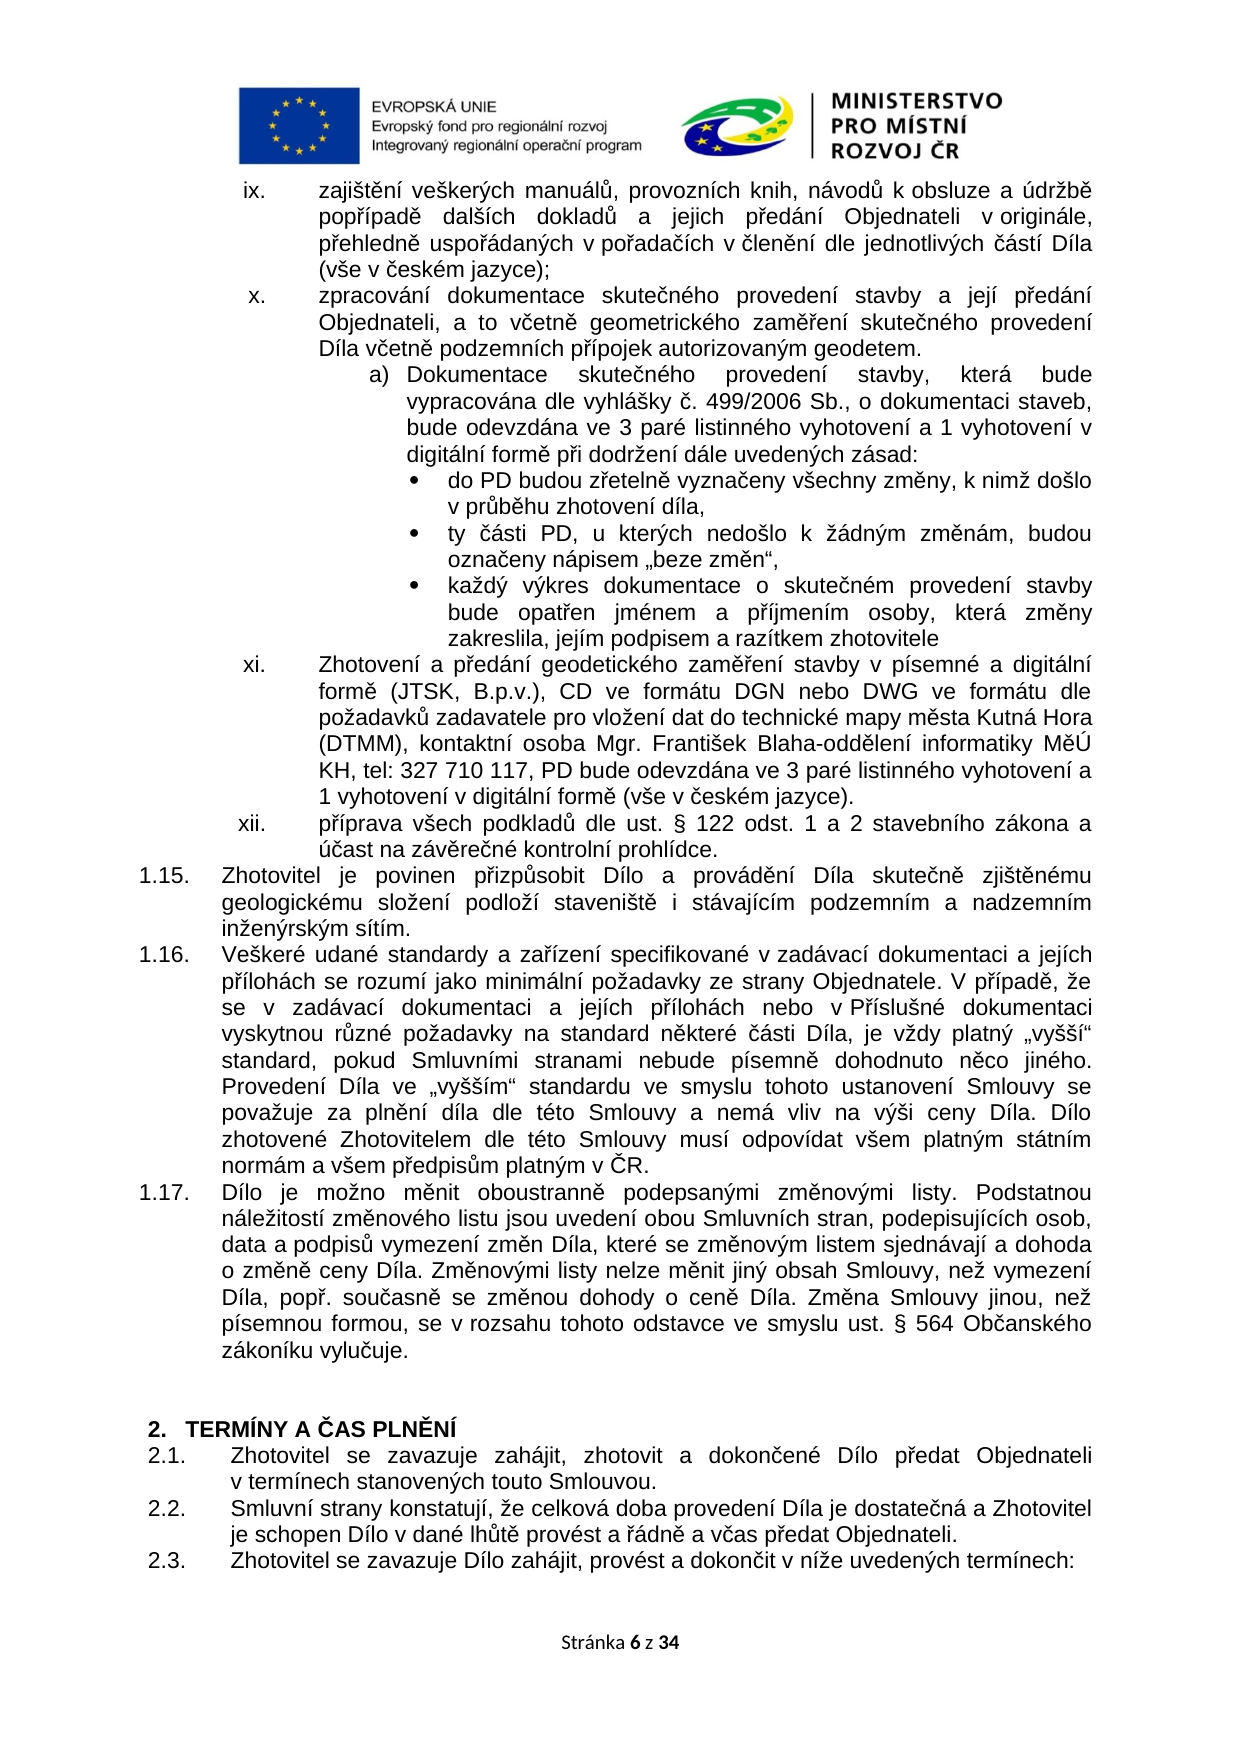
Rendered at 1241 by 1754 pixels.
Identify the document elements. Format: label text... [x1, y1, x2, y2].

subtitle Veškeré udané standardy a zařízení specifikované v zadávací dokumentaci a jejích přílohách se rozumí jako minimální požadavky ze strany Objednatele. V případě, že se v zadávací dokumentaci a jejích přílohách nebo v Příslušné dokumentaci vyskytnou různé požadavky na standard některé části Díla, je vždy platný „vyšší“ standard, pokud Smluvními stranami nebude písemně dohodnuto něco jiného. Provedení Díla ve „vyšším“ standardu ve smyslu tohoto ustanovení Smlouvy se považuje za plnění díla dle této Smlouvy a nemá vliv na výši ceny Díla. Dílo zhotovené Zhotovitelem dle této Smlouvy musí odpovídat všem platným státním normám a všem předpisům platným v ČR. [139, 941, 1093, 1178]
subtitle ty části PD, u kterých nedošlo k žádným změnám, budou označeny nápisem „beze změn“, [410, 519, 1093, 572]
subtitle Zhotovení a předání geodetického zaměření stavby v písemné a digitální formě (JTSK, B.p.v.), CD ve formátu DGN nebo DWG ve formátu dle požadavků zadavatele pro vložení dat do technické mapy města Kutná Hora (DTMM), kontaktní osoba Mgr. František Blaha-oddělení informatiky MěÚ KH, tel: 327 710 117, PD bude odevzdána ve 3 paré listinného vyhotovení a 1 vyhotovení v digitální formě (vše v českém jazyce). [266, 651, 1093, 809]
subtitle TERMÍNY A ČAS PLNĚNÍ [148, 1416, 1093, 1442]
subtitle Zhotovitel je povinen přizpůsobit Dílo a provádění Díla skutečně zjištěnému geologickému složení podloží staveniště i stávajícím podzemním a nadzemním inženýrským sítím. [139, 862, 1093, 941]
subtitle příprava všech podkladů dle ust. § 122 odst. 1 a 2 stavebního zákona a účast na závěrečné kontrolní prohlídce. [266, 809, 1093, 862]
subtitle zpracování dokumentace skutečného provedení stavby a její předání Objednateli, a to včetně geometrického zaměření skutečného provedení Díla včetně podzemních přípojek autorizovaným geodetem. [266, 282, 1093, 361]
subtitle Zhotovitel se zavazuje zahájit, zhotovit a dokončené Dílo předat Objednateli v termínech stanovených touto Smlouvou. [148, 1442, 1093, 1495]
subtitle každý výkres dokumentace o skutečném provedení stavby bude opatřen jménem a příjmením osoby, která změny zakreslila, jejím podpisem a razítkem zhotovitele [410, 572, 1093, 651]
subtitle Dokumentace skutečného provedení stavby, která bude vypracována dle vyhlášky č. 499/2006 Sb., o dokumentaci staveb, bude odevzdána ve 3 paré listinného vyhotovení a 1 vyhotovení v digitální formě při dodržení dále uvedených zásad: [369, 361, 1093, 467]
subtitle Zhotovitel se zavazuje Dílo zahájit, provést a dokončit v níže uvedených termínech: [148, 1547, 1093, 1574]
subtitle Dílo je možno měnit oboustranně podepsanými změnovými listy. Podstatnou náležitostí změnového listu jsou uvedení obou Smluvních stran, podepisujících osob, data a podpisů vymezení změn Díla, které se změnovým listem sjednávají a dohoda o změně ceny Díla. Změnovými listy nelze měnit jiný obsah Smlouvy, než vymezení Díla, popř. současně se změnou dohody o ceně Díla. Změna Smlouvy jinou, než písemnou formou, se v rozsahu tohoto odstavce ve smyslu ust. § 564 Občanského zákoníku vylučuje. [139, 1178, 1093, 1363]
subtitle Smluvní strany konstatují, že celková doba provedení Díla je dostatečná a Zhotovitel je schopen Dílo v dané lhůtě provést a řádně a včas předat Objednateli. [148, 1495, 1093, 1547]
picture [212, 73, 1028, 177]
subtitle zajištění veškerých manuálů, provozních knih, návodů k obsluze a údržbě popřípadě dalších dokladů a jejich předání Objednateli v originále, přehledně uspořádaných v pořadačích v členění dle jednotlivých částí Díla (vše v českém jazyce); [266, 177, 1093, 282]
subtitle do PD budou zřetelně vyznačeny všechny změny, k nimž došlo v průběhu zhotovení díla, [410, 467, 1093, 519]
